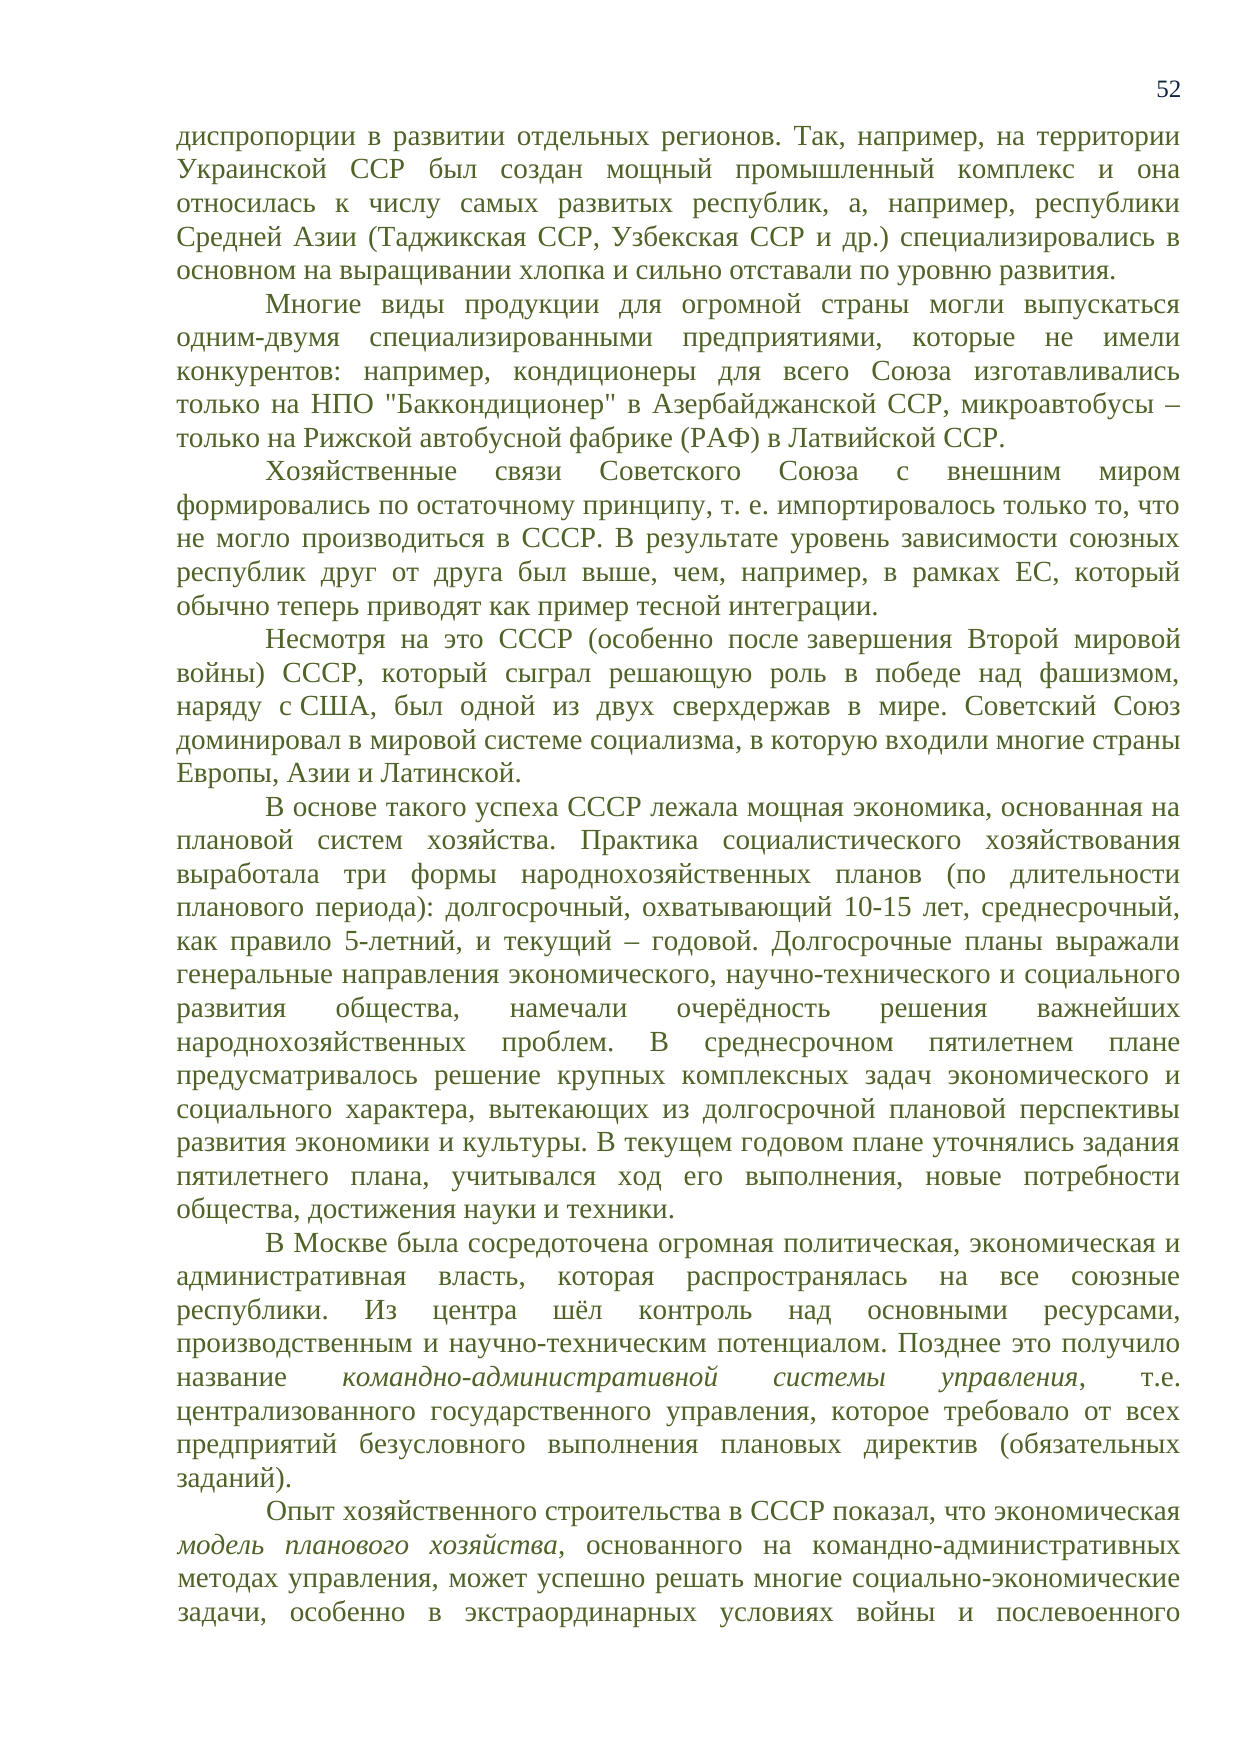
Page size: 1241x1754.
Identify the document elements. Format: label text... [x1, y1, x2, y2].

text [176, 118, 1181, 286]
text В Москве была сосредоточена огромная политическая, экономическая и административная власть, которая распространялась на все союзные республики. Из центра шёл контроль над основными ресурсами, производственным и научно-техническим потенциалом. Позднее это получило название командно-административной системы управления, т.е. централизованного государственного управления, которое требовало от всех предприятий безусловного выполнения плановых директив (обязательных заданий). [176, 1225, 1181, 1493]
text Несмотря на это СССР (особенно после завершения Второй мировой войны) СССР, который сыграл решающую роль в победе над фашизмом, наряду с США, был одной из двух сверхдержав в мире. Советский Союз доминировал в мировой системе социализма, в которую входили многие страны Европы, Азии и Латинской. [176, 621, 1181, 789]
text Хозяйственные связи Советского Союза с внешним миром формировались по остаточному принципу, т. е. импортировалось только то, что не могло производиться в СССР. В результате уровень зависимости союзных республик друг от друга был выше, чем, например, в рамках ЕС, который обычно теперь приводят как пример тесной интеграции. [176, 453, 1181, 621]
text В основе такого успеха СССР лежала мощная экономика, основанная на плановой систем хозяйства. Практика социалистического хозяйствования выработала три формы народнохозяйственных планов (по длительности планового периода): долгосрочный, охватывающий 10-15 лет, среднесрочный, как правило 5-летний, и текущий – годовой. Долгосрочные планы выражали генеральные направления экономического, научно-технического и социального развития общества, намечали очерёдность решения важнейших народнохозяйственных проблем. В среднесрочном пятилетнем плане предусматривалось решение крупных комплексных задач экономического и социального характера, вытекающих из долгосрочной плановой перспективы развития экономики и культуры. В текущем годовом плане уточнялись задания пятилетнего плана, учитывался ход его выполнения, новые потребности общества, достижения науки и техники. [176, 789, 1181, 1225]
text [177, 1493, 1181, 1627]
text Многие виды продукции для огромной страны могли выпускаться одним-двумя специализированными предприятиями, которые не имели конкурентов: например, кондиционеры для всего Союза изготавливались только на НПО "Баккондиционер" в Азербайджанской ССР, микроавтобусы – только на Рижской автобусной фабрике (РАФ) в Латвийской ССР. [176, 286, 1181, 453]
